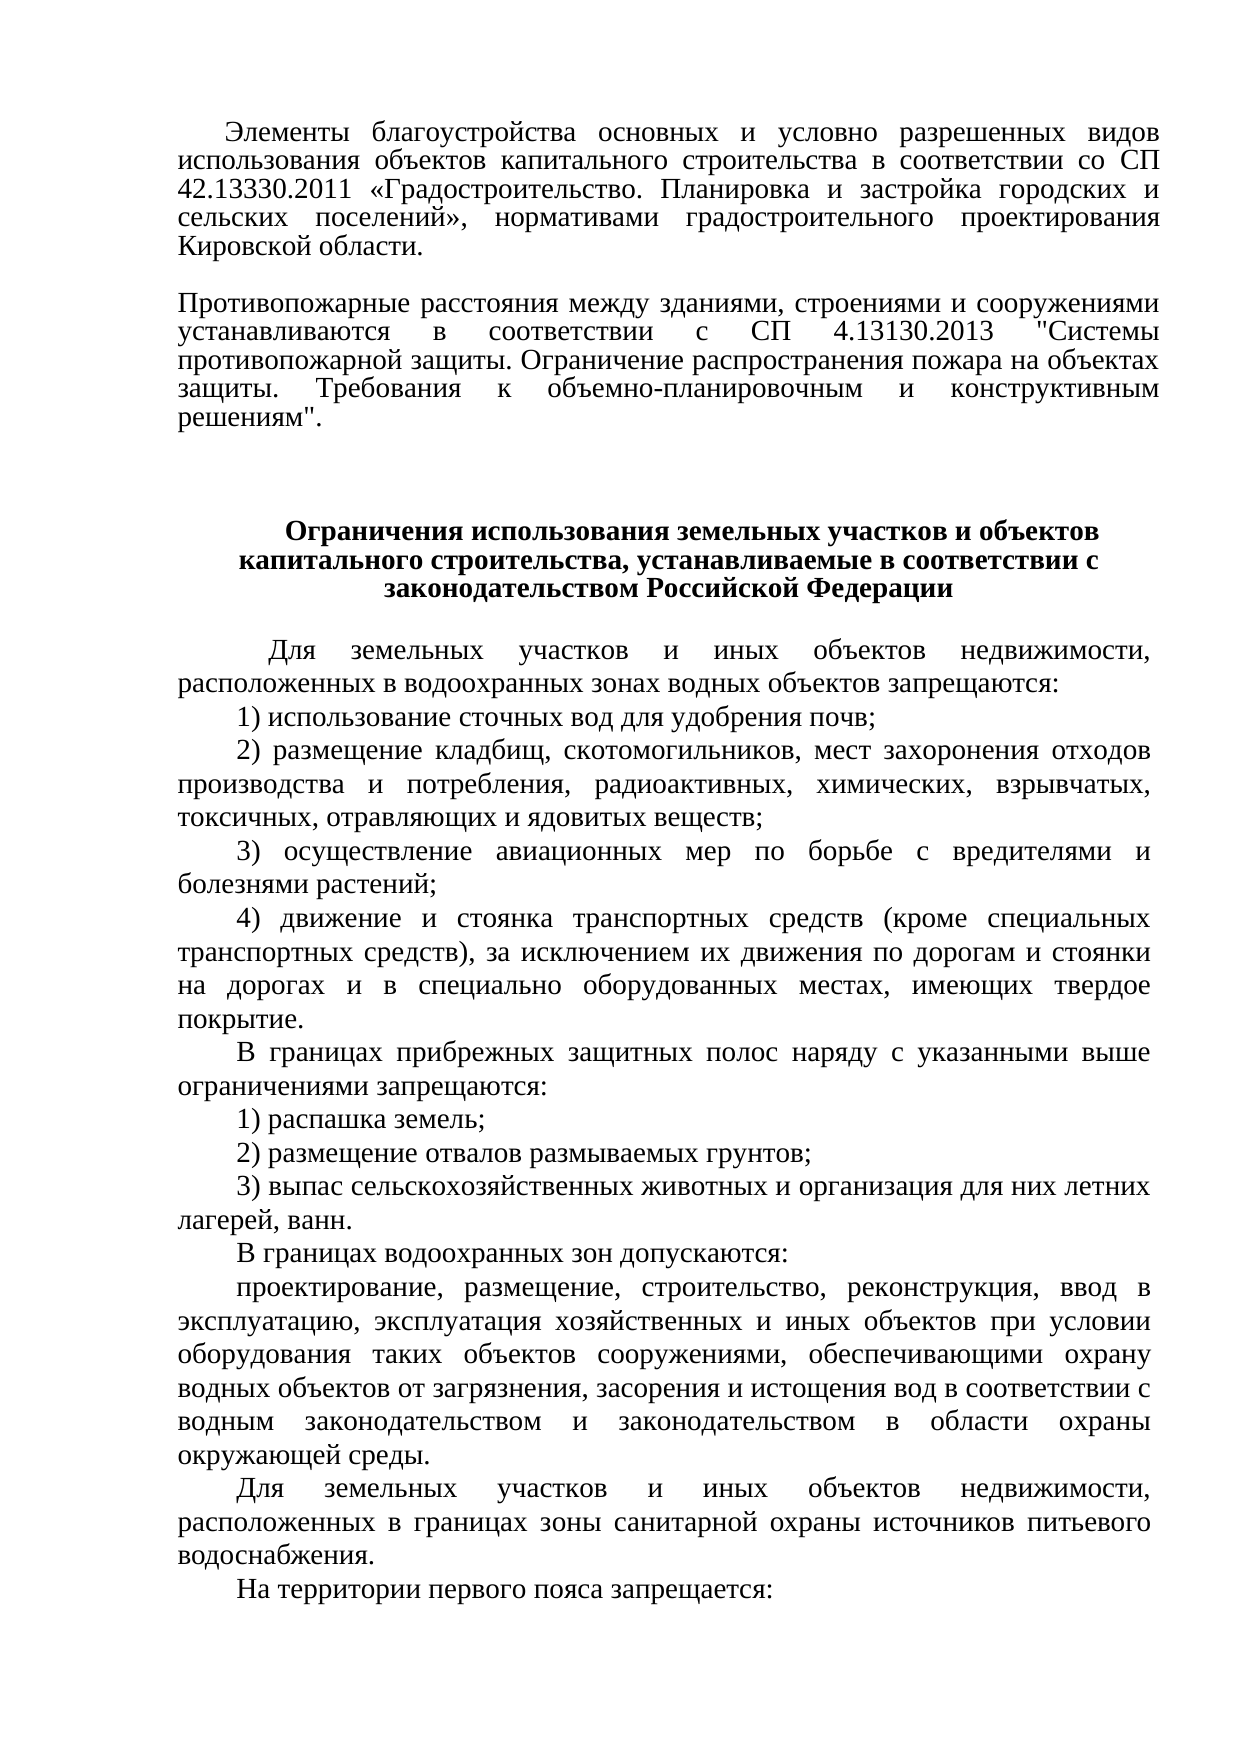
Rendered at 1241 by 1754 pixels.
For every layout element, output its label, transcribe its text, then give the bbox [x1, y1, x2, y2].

text 1) распашка земель; [177, 1101, 1152, 1135]
text проектирование, размещение, строительство, реконструкция, ввод в эксплуатацию, эксплуатация хозяйственных и иных объектов при условии оборудования таких объектов сооружениями, обеспечивающими охрану водных объектов от загрязнения, засорения и истощения вод в соответствии с водным законодательством и законодательством в области охраны окружающей среды. [177, 1269, 1152, 1470]
text Для земельных участков и иных объектов недвижимости, расположенных в водоохранных зонах водных объектов запрещаются: [177, 632, 1152, 699]
text Для земельных участков и иных объектов недвижимости, расположенных в границах зоны санитарной охраны источников питьевого водоснабжения. [177, 1470, 1152, 1571]
text 3) осуществление авиационных мер по борьбе с вредителями и болезнями растений; [177, 833, 1152, 900]
text Противопожарные расстояния между зданиями, строениями и сооружениями устанавливаются в соответствии с СП 4.13130.2013 "Системы противопожарной защиты. Ограничение распространения пожара на объектах защиты. Требования к объемно-планировочным и конструктивным решениям". [177, 289, 1160, 432]
text Ограничения использования земельных участков и объектов капитального строительства, устанавливаемые в соответствии с законодательством Российской Федерации [177, 518, 1160, 603]
text 3) выпас сельскохозяйственных животных и организация для них летних лагерей, ванн. [177, 1168, 1152, 1236]
text Элементы благоустройства основных и условно разрешенных видов использования объектов капитального строительства в соответствии со СП 42.13330.2011 «Градостроительство. Планировка и застройка городских и сельских поселений», нормативами градостроительного проектирования Кировской области. [177, 118, 1160, 261]
text 2) размещение кладбищ, скотомогильников, мест захоронения отходов производства и потребления, радиоактивных, химических, взрывчатых, токсичных, отравляющих и ядовитых веществ; [177, 732, 1152, 833]
text На территории первого пояса запрещается: [177, 1571, 1152, 1604]
text В границах водоохранных зон допускаются: [177, 1236, 1152, 1269]
text 2) размещение отвалов размываемых грунтов; [177, 1135, 1152, 1168]
text 1) использование сточных вод для удобрения почв; [177, 699, 1152, 732]
text 4) движение и стоянка транспортных средств (кроме специальных транспортных средств), за исключением их движения по дорогам и стоянки на дорогах и в специально оборудованных местах, имеющих твердое покрытие. [177, 900, 1152, 1034]
text В границах прибрежных защитных полос наряду с указанными выше ограничениями запрещаются: [177, 1034, 1152, 1101]
